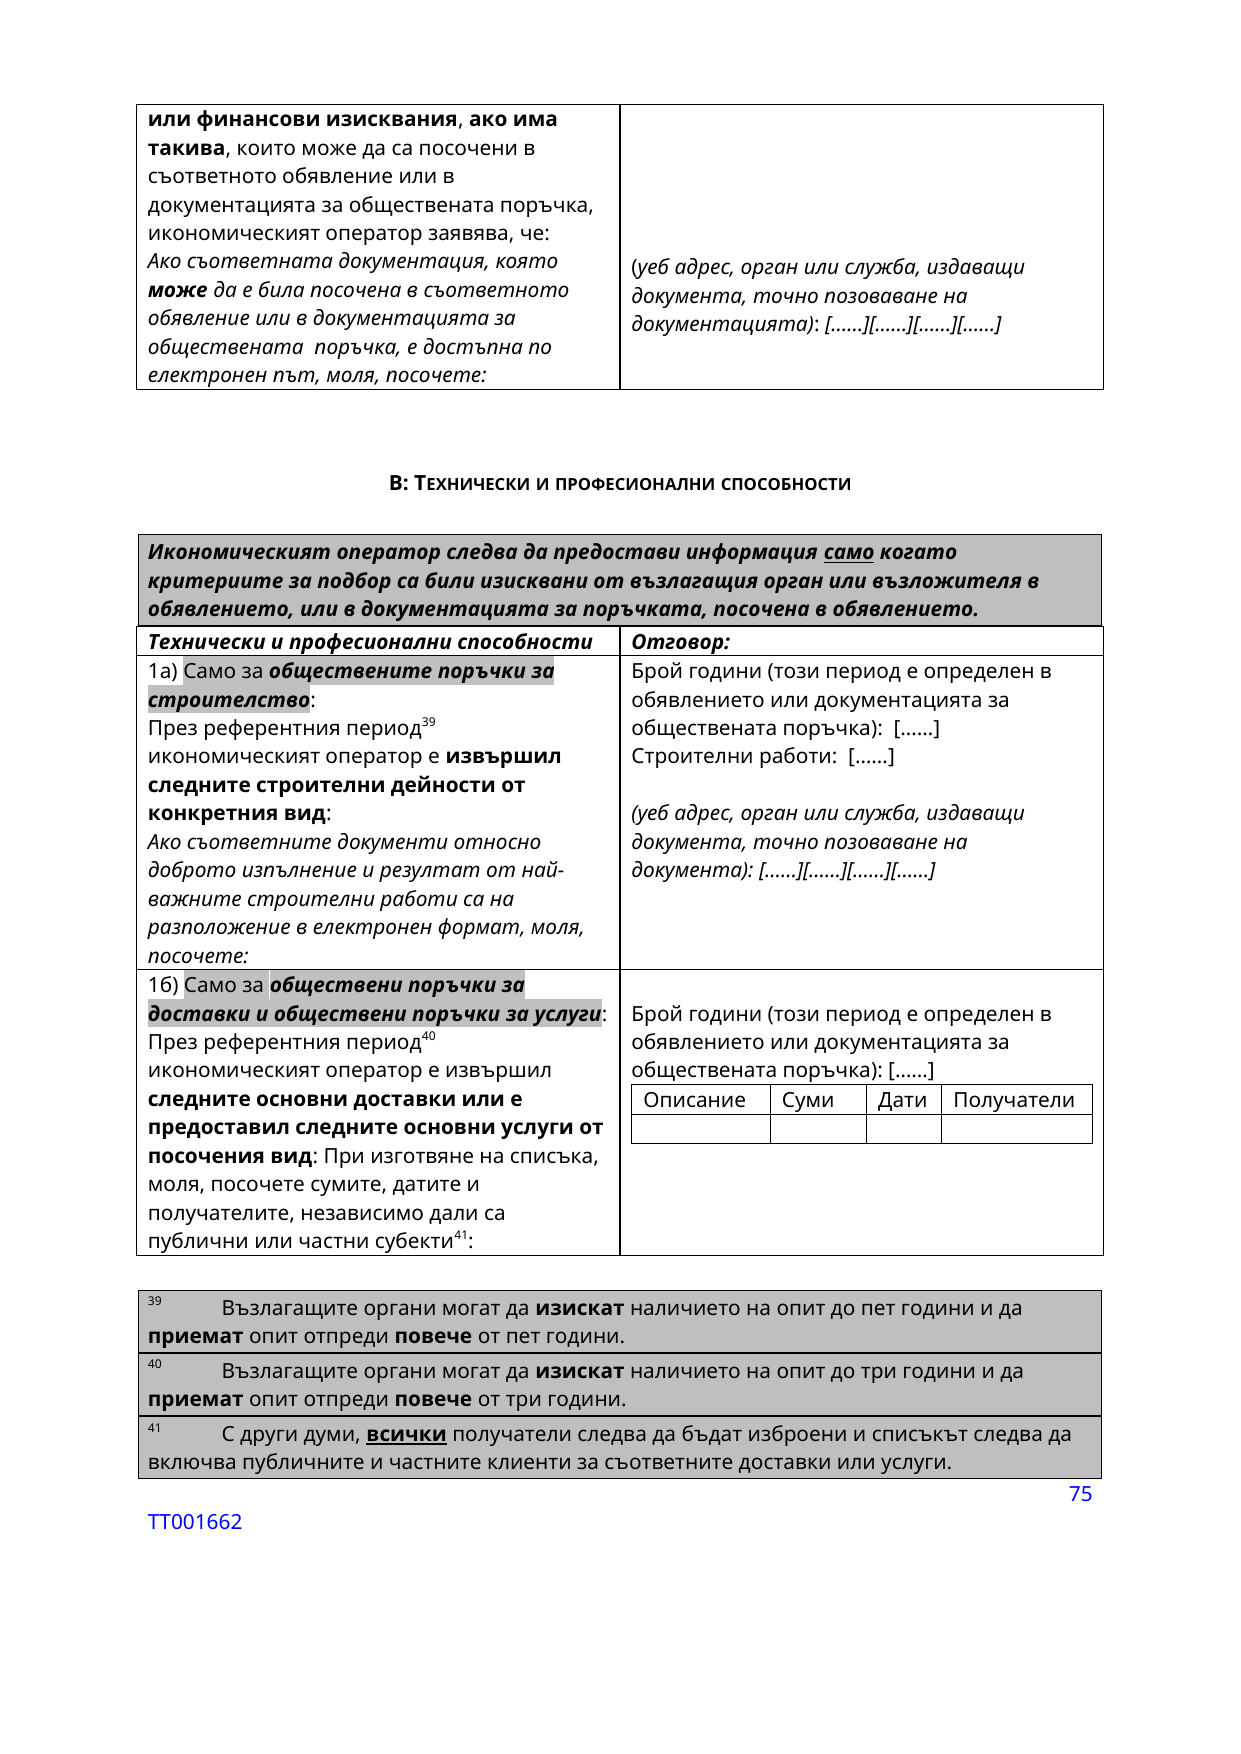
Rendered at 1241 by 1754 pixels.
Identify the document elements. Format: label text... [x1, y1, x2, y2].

table_cell 1б) Само за обществени поръчки за доставки и обществени поръчки за услуги: През референтния период икономическият оператор е извършил следните основни доставки или е предоставил следните основни услуги от посочения вид: При изготвяне на списъка, моля, посочете сумите, датите и получателите, независимо дали са публични или частни субекти: [137, 970, 619, 1254]
table_cell Брой години (този период е определен в обявлението или документацията за обществената поръчка): [……] Строителни работи: [……] (уеб адрес, орган или служба, издаващи документа, точно позоваване на документа): [……][……][……][……] [621, 656, 1103, 969]
text В: Технически и професионални способности [148, 468, 1092, 497]
table_cell Брой години (този период е определен в обявлението или документацията за обществената поръчка): [……] [621, 970, 1103, 1254]
table_header Технически и професионални способности [137, 627, 619, 655]
table_cell 1а) Само за обществените поръчки за строителство: През референтния период икономическият оператор е извършил следните строителни дейности от конкретния вид: Ако съответните документи относно доброто изпълнение и резултат от най-важните строителни работи са на разположение в електронен формат, моля, посочете: [137, 656, 619, 969]
table_cell […] (уеб адрес, орган или служба, издаващи документа, точно позоваване на документацията): [……][……][……][……] [621, 105, 1103, 389]
text Икономическият оператор следва да предостави информация само когато критериите за подбор са били изисквани от възлагащия орган или възложителя в обявлението, или в документацията за поръчката, посочена в обявлението. [139, 535, 1101, 625]
table_header Отговор: [621, 627, 1103, 655]
table_cell 6) Що се отнася до другите икономически или финансови изисквания, ако има такива, които може да са посочени в съответното обявление или в документацията за обществената поръчка, икономическият оператор заявява, че: Ако съответната документация, която може да е била посочена в съответното обявление или в документацията за обществената поръчка, е достъпна по електронен път, моля, посочете: [137, 105, 619, 389]
